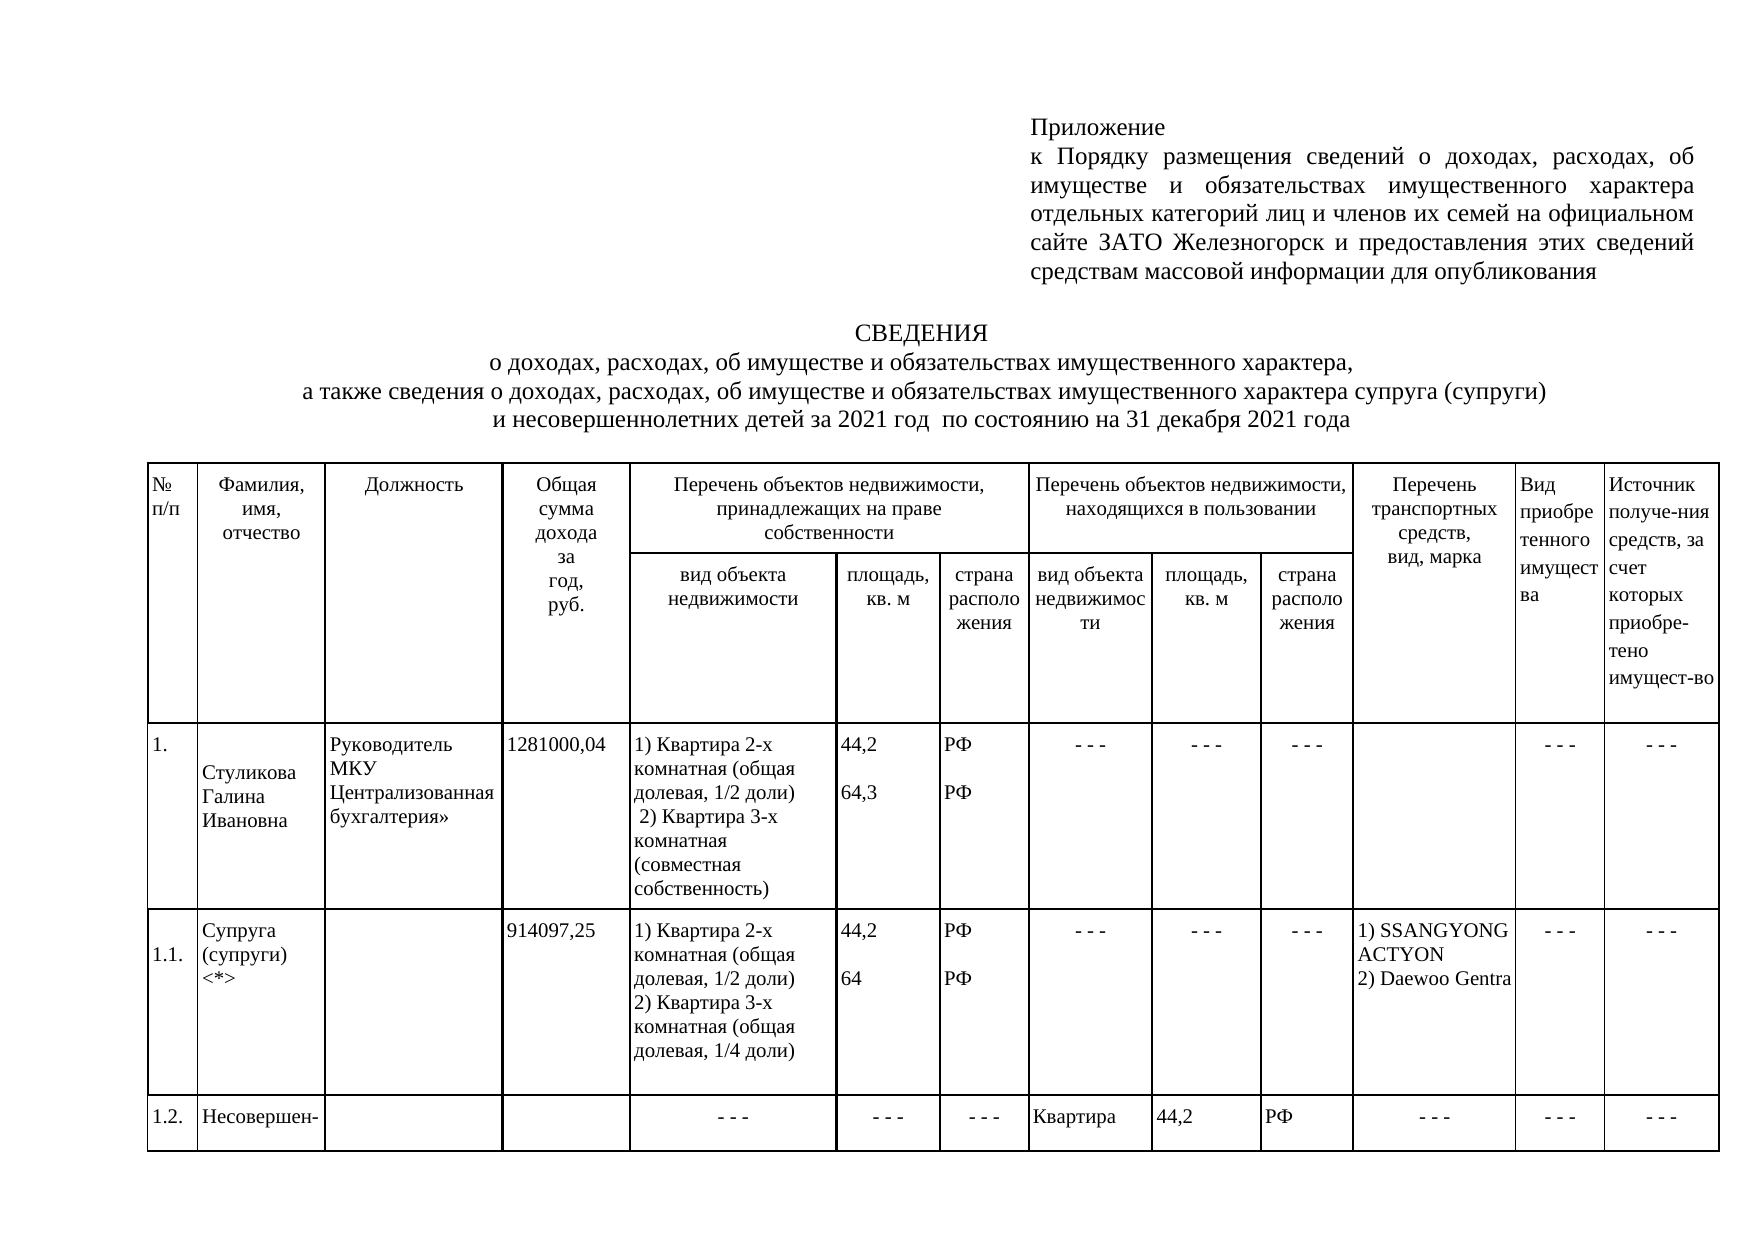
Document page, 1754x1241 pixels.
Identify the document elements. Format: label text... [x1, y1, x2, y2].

table_header Перечень объектов недвижимости, находящихся в пользовании [1030, 464, 1352, 552]
table_cell 44,2 64,3 [838, 724, 939, 908]
table_cell 1.2. [148, 1096, 197, 1149]
table_cell [326, 1096, 501, 1149]
table_cell площадь, кв. м [1153, 554, 1260, 722]
table_cell Стуликова Галина Ивановна [198, 724, 324, 908]
table_cell - - - [1030, 724, 1151, 908]
table_header Вид приобретенного имущества [1516, 464, 1604, 722]
table_header Источник получе-ния средств, за счет которых приобре-тено имущест-во [1605, 464, 1718, 722]
table_cell РФ РФ [941, 910, 1028, 1094]
table_cell вид объекта недвижимости [1030, 554, 1151, 722]
table_cell [326, 910, 501, 1094]
table_cell - - - [1262, 910, 1352, 1094]
text а также сведения о доходах, расходах, об имуществе и обязательствах имущественного характера супруга (супруги) [148, 376, 1695, 404]
table_cell 1. [148, 724, 197, 908]
table_header Должность [326, 464, 501, 722]
table_cell - - - [1605, 910, 1718, 1094]
table_cell 1) Квартира 2-х комнатная (общая долевая, 1/2 доли) 2) Квартира 3-х комнатная (общая долевая, 1/4 доли) [631, 910, 835, 1094]
text СВЕДЕНИЯ [148, 318, 1695, 347]
table_cell 1.1. [149, 910, 197, 1094]
table_cell - - - [631, 1096, 835, 1149]
table_cell Руководитель МКУ Централизованная бухгалтерия» [326, 724, 501, 908]
table_cell - - - [1516, 910, 1604, 1094]
table_cell РФ [1262, 1096, 1352, 1149]
table_cell страна расположения [1262, 554, 1352, 722]
table_cell - - - [1153, 910, 1260, 1094]
table_cell - - - [1153, 724, 1260, 908]
table_cell - - - [1262, 724, 1352, 908]
table_cell вид объекта недвижимости [631, 554, 835, 722]
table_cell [1030, 1096, 1151, 1149]
table_header № п/п [149, 464, 197, 722]
table_cell - - - [1516, 724, 1604, 908]
table_cell 44,2 [1153, 1096, 1260, 1149]
table_header Фамилия, имя, отчество [198, 464, 324, 722]
table_header Приложение к Порядку размещения сведений о доходах, расходах, об имуществе и обязательствах имущественного характера отдельных категорий лиц и членов их семей на официальном сайте ЗАТО Железногорск и предоставления этих сведений средствам массовой информации для опубликования [1019, 112, 1706, 318]
table_cell [1354, 724, 1515, 908]
table_cell 914097,25 [504, 910, 629, 1094]
table_cell - - - [1030, 910, 1151, 1094]
text о доходах, расходах, об имуществе и обязательствах имущественного характера, [148, 347, 1695, 376]
table_cell 1) SSANGYONG ACTYON 2) Daewoo Gentra [1354, 910, 1515, 1094]
table_cell 44,2 64 [838, 910, 939, 1094]
table_cell страна расположения [941, 554, 1028, 722]
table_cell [198, 1096, 324, 1149]
table_header Перечень объектов недвижимости, принадлежащих на праве собственности [631, 464, 1028, 552]
table_cell 1281000,04 [504, 724, 629, 908]
table_cell - - - [1354, 1096, 1515, 1149]
table_cell 1) Квартира 2-х комнатная (общая долевая, 1/2 доли) 2) Квартира 3-х комнатная (совместная собственность) [631, 724, 835, 908]
table_cell [504, 1096, 629, 1149]
table_header Общая сумма дохода за год, руб. [504, 464, 629, 722]
table_cell площадь, кв. м [838, 554, 939, 722]
table_cell - - - [1605, 724, 1718, 908]
table_header Перечень транспортных средств, вид, марка [1354, 464, 1515, 722]
table_cell - - - [1605, 1096, 1718, 1149]
table_cell - - - [941, 1096, 1028, 1149]
text и несовершеннолетних детей за 2021 год по состоянию на 31 декабря 2021 года [148, 404, 1695, 433]
table_cell - - - [1516, 1096, 1604, 1149]
table_cell РФ РФ [941, 724, 1028, 908]
table_cell Супруга (супруги) <*> [198, 910, 324, 1094]
table_cell - - - [838, 1096, 939, 1149]
